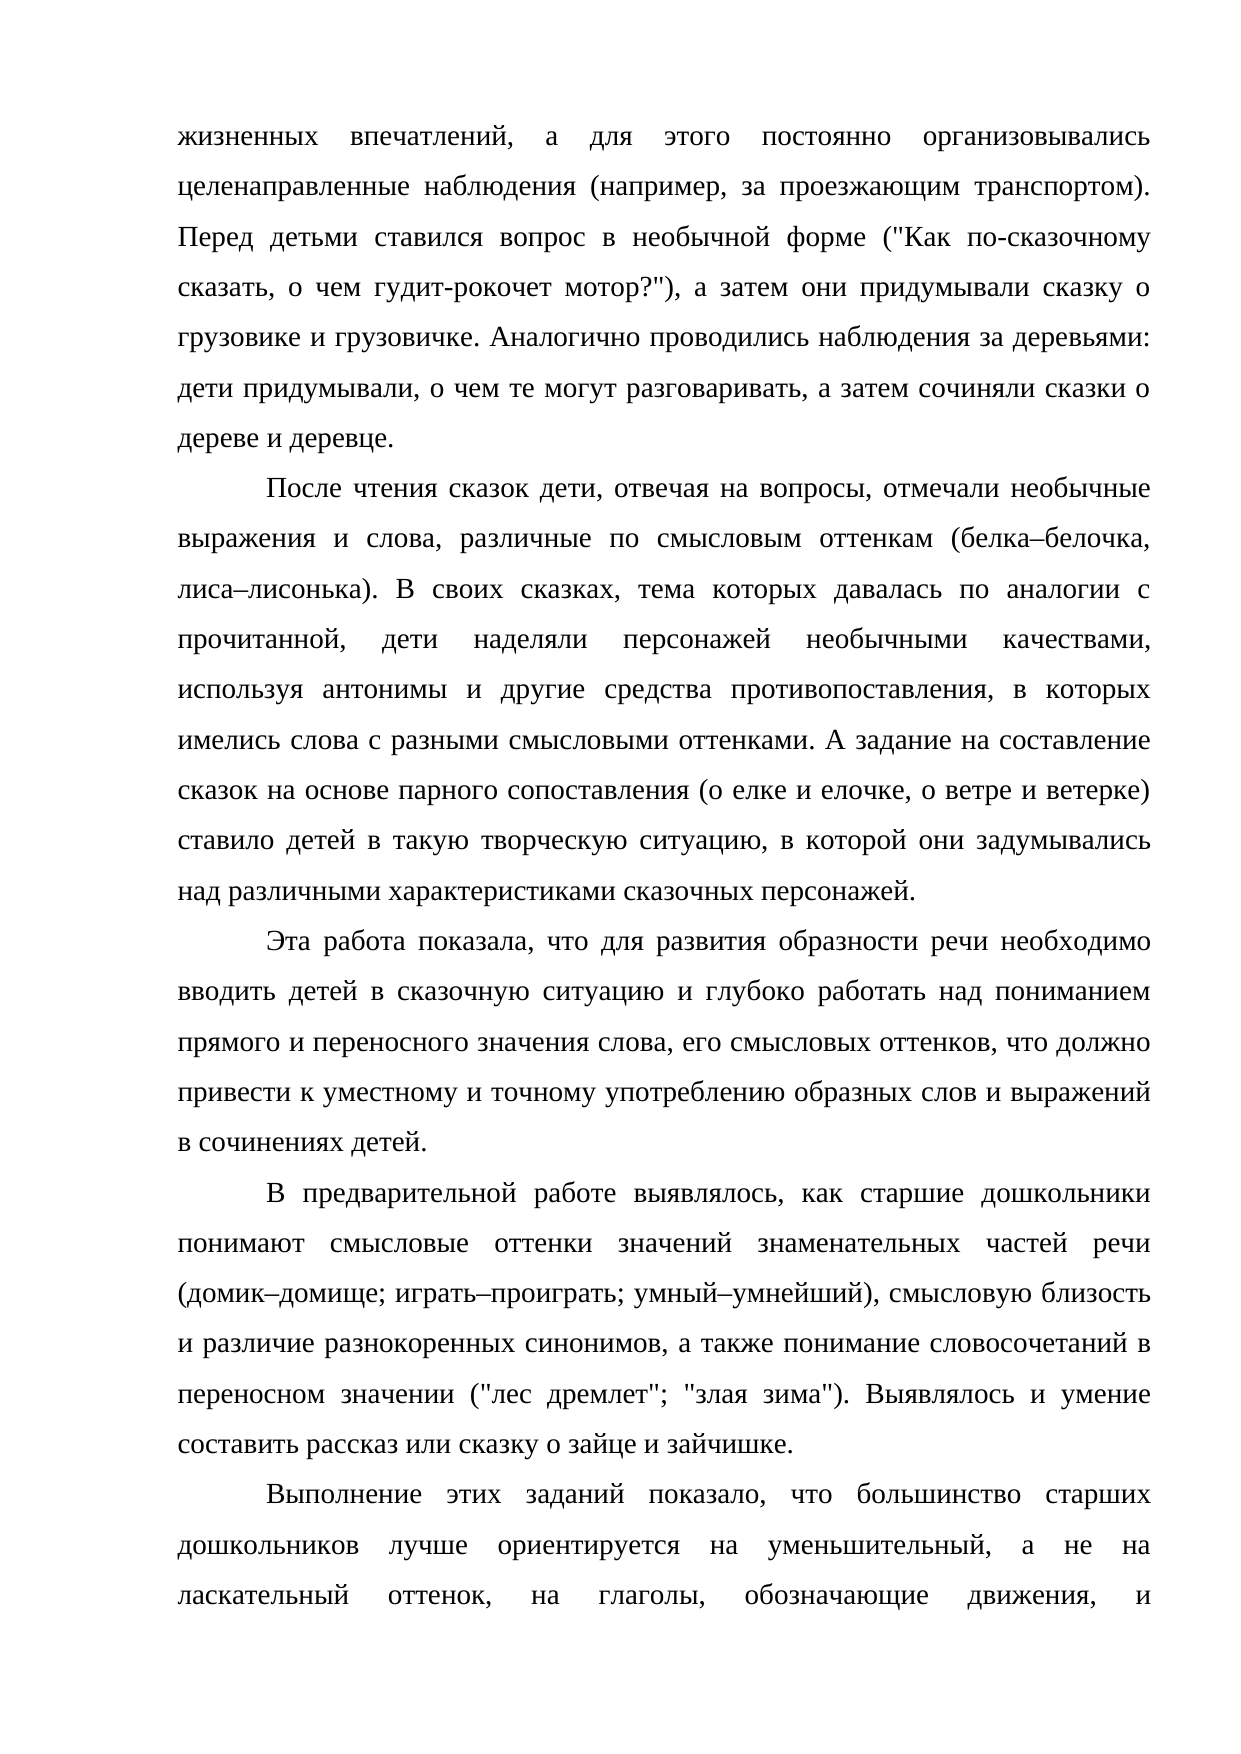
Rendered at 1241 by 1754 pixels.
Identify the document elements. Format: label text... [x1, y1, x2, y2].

text В предварительной работе выявлялось, как старшие дошкольники понимают смысловые оттенки значений знаменательных частей речи (домик–домище; играть–проиграть; умный–умнейший), смысловую близость и различие разнокоренных синонимов, а также понимание словосочетаний в переносном значении ("лес дремлет"; "злая зима"). Выявлялось и умение составить рассказ или сказку о зайце и зайчишке. [177, 1175, 1152, 1460]
text После чтения сказок дети, отвечая на вопросы, отмечали необычные выражения и слова, различные по смысловым оттенкам (белка–белочка, лиса–лисонька). В своих сказках, тема которых давалась по аналогии с прочитанной, дети наделяли персонажей необычными качествами, используя антонимы и другие средства противопоставления, в которых имелись слова с разными смысловыми оттенками. А задание на составление сказок на основе парного сопоставления (о елке и елочке, о ветре и ветерке) ставило детей в такую творческую ситуацию, в которой они задумывались над различными характеристиками сказочных персонажей. [177, 470, 1152, 906]
text Эта работа показала, что для развития образности речи необходимо вводить детей в сказочную ситуацию и глубоко работать над пониманием прямого и переносного значения слова, его смысловых оттенков, что должно привести к уместному и точному употреблению образных слов и выражений в сочинениях детей. [177, 923, 1152, 1158]
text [177, 118, 1152, 453]
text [177, 1477, 1152, 1611]
